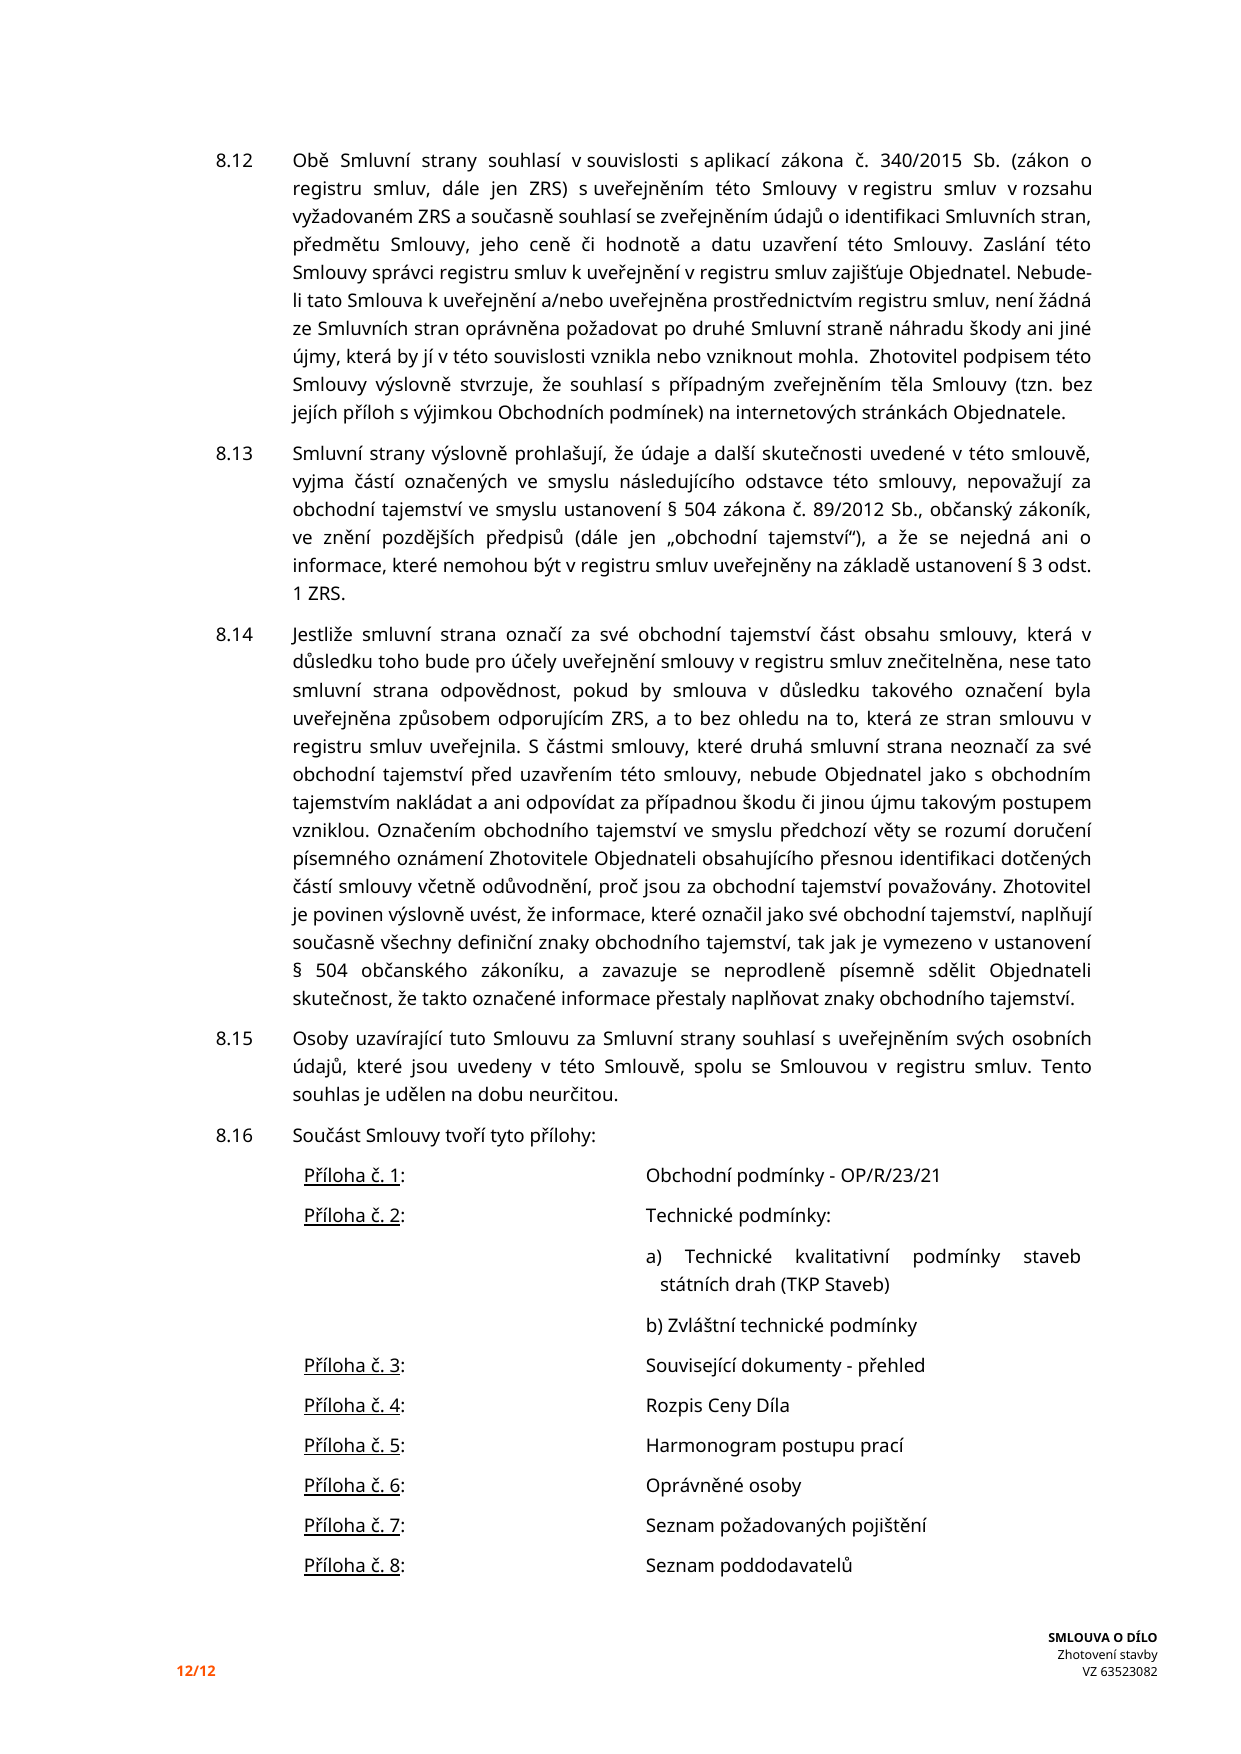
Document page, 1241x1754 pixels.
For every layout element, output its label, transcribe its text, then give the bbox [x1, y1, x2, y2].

table_cell Příloha č. 6: [216, 1472, 572, 1512]
table_cell Seznam poddodavatelů [572, 1553, 1093, 1593]
text Osoby uzavírající tuto Smlouvu za Smluvní strany souhlasí s uveřejněním svých osobních údajů, které jsou uvedeny v této Smlouvě, spolu se Smlouvou v registru smluv. Tento souhlas je udělen na dobu neurčitou. [216, 1026, 1093, 1107]
table_cell Příloha č. 2: [216, 1203, 572, 1352]
table_cell Rozpis Ceny Díla [572, 1392, 1093, 1432]
table_cell Příloha č. 5: [216, 1432, 572, 1472]
text Jestliže smluvní strana označí za své obchodní tajemství část obsahu smlouvy, která v důsledku toho bude pro účely uveřejnění smlouvy v registru smluv znečitelněna, nese tato smluvní strana odpovědnost, pokud by smlouva v důsledku takového označení byla uveřejněna způsobem odporujícím ZRS, a to bez ohledu na to, která ze stran smlouvu v registru smluv uveřejnila. S částmi smlouvy, které druhá smluvní strana neoznačí za své obchodní tajemství před uzavřením této smlouvy, nebude Objednatel jako s obchodním tajemstvím nakládat a ani odpovídat za případnou škodu či jinou újmu takovým postupem vzniklou. Označením obchodního tajemství ve smyslu předchozí věty se rozumí doručení písemného oznámení Zhotovitele Objednateli obsahujícího přesnou identifikaci dotčených částí smlouvy včetně odůvodnění, proč jsou za obchodní tajemství považovány. Zhotovitel je povinen výslovně uvést, že informace, které označil jako své obchodní tajemství, naplňují současně všechny definiční znaky obchodního tajemství, tak jak je vymezeno v ustanovení § 504 občanského zákoníku, a zavazuje se neprodleně písemně sdělit Objednateli skutečnost, že takto označené informace přestaly naplňovat znaky obchodního tajemství. [216, 621, 1093, 1011]
table_cell Oprávněné osoby [572, 1472, 1093, 1512]
table_cell Harmonogram postupu prací [572, 1432, 1093, 1472]
table_cell Příloha č. 3: [216, 1352, 572, 1392]
table_header Obchodní podmínky - OP/R/23/21 [572, 1163, 1093, 1203]
text Obě Smluvní strany souhlasí v souvislosti s aplikací zákona č. 340/2015 Sb. (zákon o registru smluv, dále jen ZRS) s uveřejněním této Smlouvy v registru smluv v rozsahu vyžadovaném ZRS a současně souhlasí se zveřejněním údajů o identifikaci Smluvních stran, předmětu Smlouvy, jeho ceně či hodnotě a datu uzavření této Smlouvy. Zaslání této Smlouvy správci registru smluv k uveřejnění v registru smluv zajišťuje Objednatel. Nebude-li tato Smlouva k uveřejnění a/nebo uveřejněna prostřednictvím registru smluv, není žádná ze Smluvních stran oprávněna požadovat po druhé Smluvní straně náhradu škody ani jiné újmy, která by jí v této souvislosti vznikla nebo vzniknout mohla. Zhotovitel podpisem této Smlouvy výslovně stvrzuje, že souhlasí s případným zveřejněním těla Smlouvy (tzn. bez jejích příloh s výjimkou Obchodních podmínek) na internetových stránkách Objednatele. [216, 147, 1093, 425]
table_header Příloha č. 1: [216, 1163, 572, 1203]
text Smluvní strany výslovně prohlašují, že údaje a další skutečnosti uvedené v této smlouvě, vyjma částí označených ve smyslu následujícího odstavce této smlouvy, nepovažují za obchodní tajemství ve smyslu ustanovení § 504 zákona č. 89/2012 Sb., občanský zákoník, ve znění pozdějších předpisů (dále jen „obchodní tajemství“), a že se nejedná ani o informace, které nemohou být v registru smluv uveřejněny na základě ustanovení § 3 odst. 1 ZRS. [216, 440, 1093, 606]
table_cell Související dokumenty - přehled [572, 1352, 1093, 1392]
table_cell Příloha č. 7: [216, 1513, 572, 1552]
table_cell Příloha č. 8: [216, 1553, 572, 1593]
table_cell Seznam požadovaných pojištění [572, 1513, 1093, 1552]
text Součást Smlouvy tvoří tyto přílohy: [216, 1122, 1093, 1148]
table_cell Příloha č. 4: [216, 1392, 572, 1432]
table_cell Technické podmínky: a) Technické kvalitativní podmínky staveb státních drah (TKP Staveb) b) Zvláštní technické podmínky [572, 1203, 1093, 1352]
